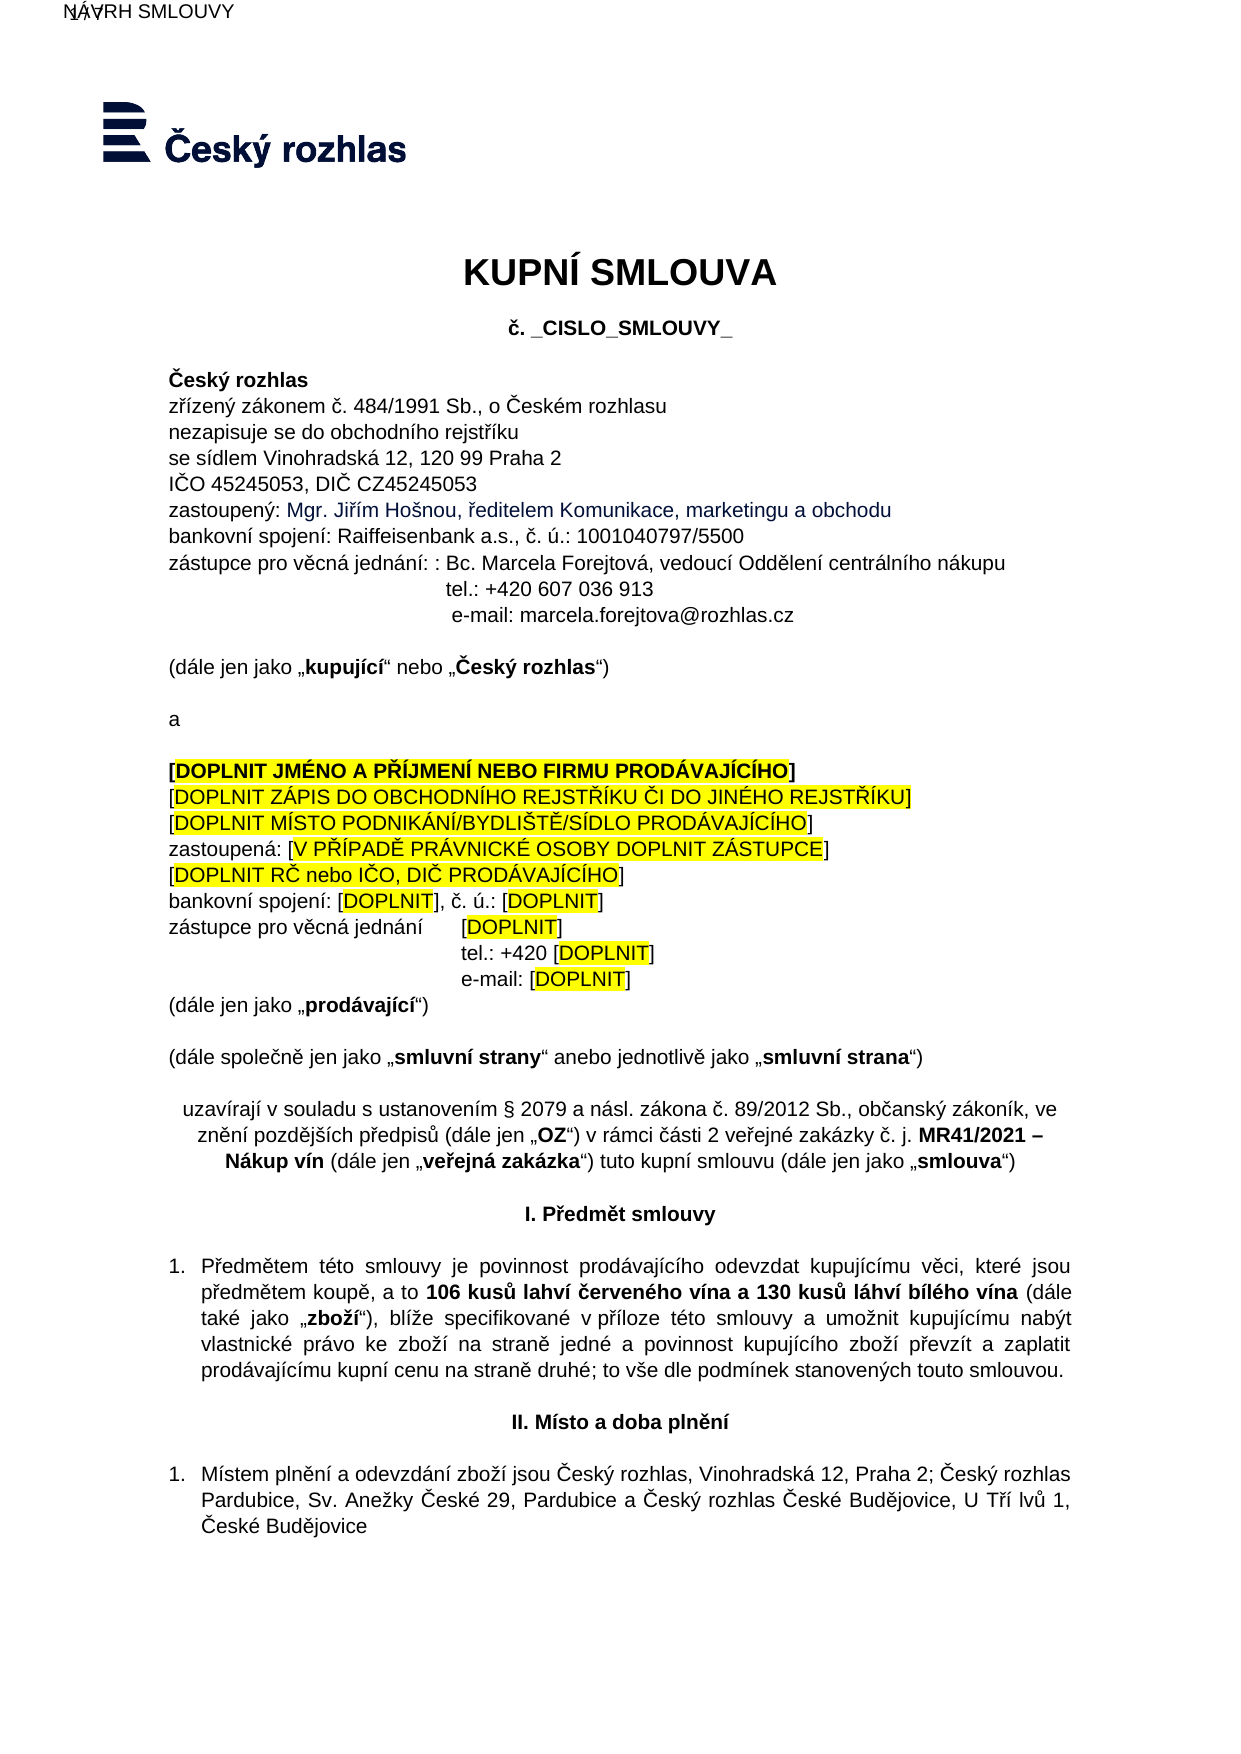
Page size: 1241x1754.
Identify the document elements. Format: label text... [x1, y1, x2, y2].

list Místem plnění a odevzdání zboží jsou Český rozhlas, Vinohradská 12, Praha 2; Český rozhlas Pardubice, Sv. Anežky České 29, Pardubice a Český rozhlas České Budějovice, U Tří lvů 1, České Budějovice [168, 1461, 1072, 1539]
list Předmětem této smlouvy je povinnost prodávajícího odevzdat kupujícímu věci, které jsou předmětem koupě, a to 106 kusů lahví červeného vína a 130 kusů láhví bílého vína (dále také jako „zboží“), blíže specifikované v příloze této smlouvy a umožnit kupujícímu nabýt vlastnické právo ke zboží na straně jedné a povinnost kupujícího zboží převzít a zaplatit prodávajícímu kupní cenu na straně druhé; to vše dle podmínek stanovených touto smlouvou. [168, 1252, 1072, 1382]
text (dále společně jen jako „smluvní strany“ anebo jednotlivě jako „smluvní strana“) [168, 1044, 1072, 1070]
picture [103, 102, 406, 168]
text č. _CISLO_SMLOUVY_ [168, 315, 1072, 341]
text tel.: +420 607 036 913 [168, 575, 1072, 601]
text bankovní spojení: [DOPLNIT], č. ú.: [DOPLNIT] [168, 888, 1072, 914]
text Český rozhlas [168, 367, 1072, 393]
text tel.: +420 [DOPLNIT] [168, 940, 1072, 966]
text se sídlem Vinohradská 12, 120 99 Praha 2 [168, 445, 1072, 471]
text IČO 45245053, DIČ CZ45245053 [168, 471, 1072, 497]
text zástupce pro věcná jednání [DOPLNIT] [168, 914, 1072, 940]
text uzavírají v souladu s ustanovením § 2079 a násl. zákona č. 89/2012 Sb., občanský zákoník, ve znění pozdějších předpisů (dále jen „OZ“) v rámci části 2 veřejné zakázky č. j. MR41/2021 – Nákup vín (dále jen „veřejná zakázka“) tuto kupní smlouvu (dále jen jako „smlouva“) [168, 1096, 1072, 1174]
text zřízený zákonem č. 484/1991 Sb., o Českém rozhlasu [168, 393, 1072, 419]
text [DOPLNIT ZÁPIS DO OBCHODNÍHO REJSTŘÍKU ČI DO JINÉHO REJSTŘÍKU] [168, 783, 1072, 809]
text bankovní spojení: Raiffeisenbank a.s., č. ú.: 1001040797/5500 [168, 523, 1072, 549]
text zastoupený: Mgr. Jiřím Hošnou, ředitelem Komunikace, marketingu a obchodu [168, 497, 1072, 523]
text e-mail: [DOPLNIT] [168, 966, 1072, 992]
text [DOPLNIT MÍSTO PODNIKÁNÍ/BYDLIŠTĚ/SÍDLO PRODÁVAJÍCÍHO] [168, 809, 1072, 836]
text nezapisuje se do obchodního rejstříku [168, 419, 1072, 445]
title KUPNÍ SMLOUVA [168, 250, 1072, 294]
text (dále jen jako „prodávající“) [168, 992, 1072, 1018]
subtitle Předmět smlouvy [168, 1200, 1072, 1226]
text a [168, 705, 1072, 731]
text zastoupená: [V PŘÍPADĚ PRÁVNICKÉ OSOBY DOPLNIT ZÁSTUPCE] [168, 836, 1072, 862]
text [DOPLNIT RČ nebo IČO, DIČ PRODÁVAJÍCÍHO] [168, 862, 1072, 888]
subtitle Místo a doba plnění [168, 1408, 1072, 1434]
text [DOPLNIT JMÉNO A PŘÍJMENÍ NEBO FIRMU PRODÁVAJÍCÍHO] [168, 757, 1072, 783]
text e-mail: marcela.forejtova@rozhlas.cz [168, 601, 1072, 627]
text (dále jen jako „kupující“ nebo „Český rozhlas“) [168, 653, 1072, 679]
text zástupce pro věcná jednání: : Bc. Marcela Forejtová, vedoucí Oddělení centrálního nákupu [168, 549, 1072, 575]
